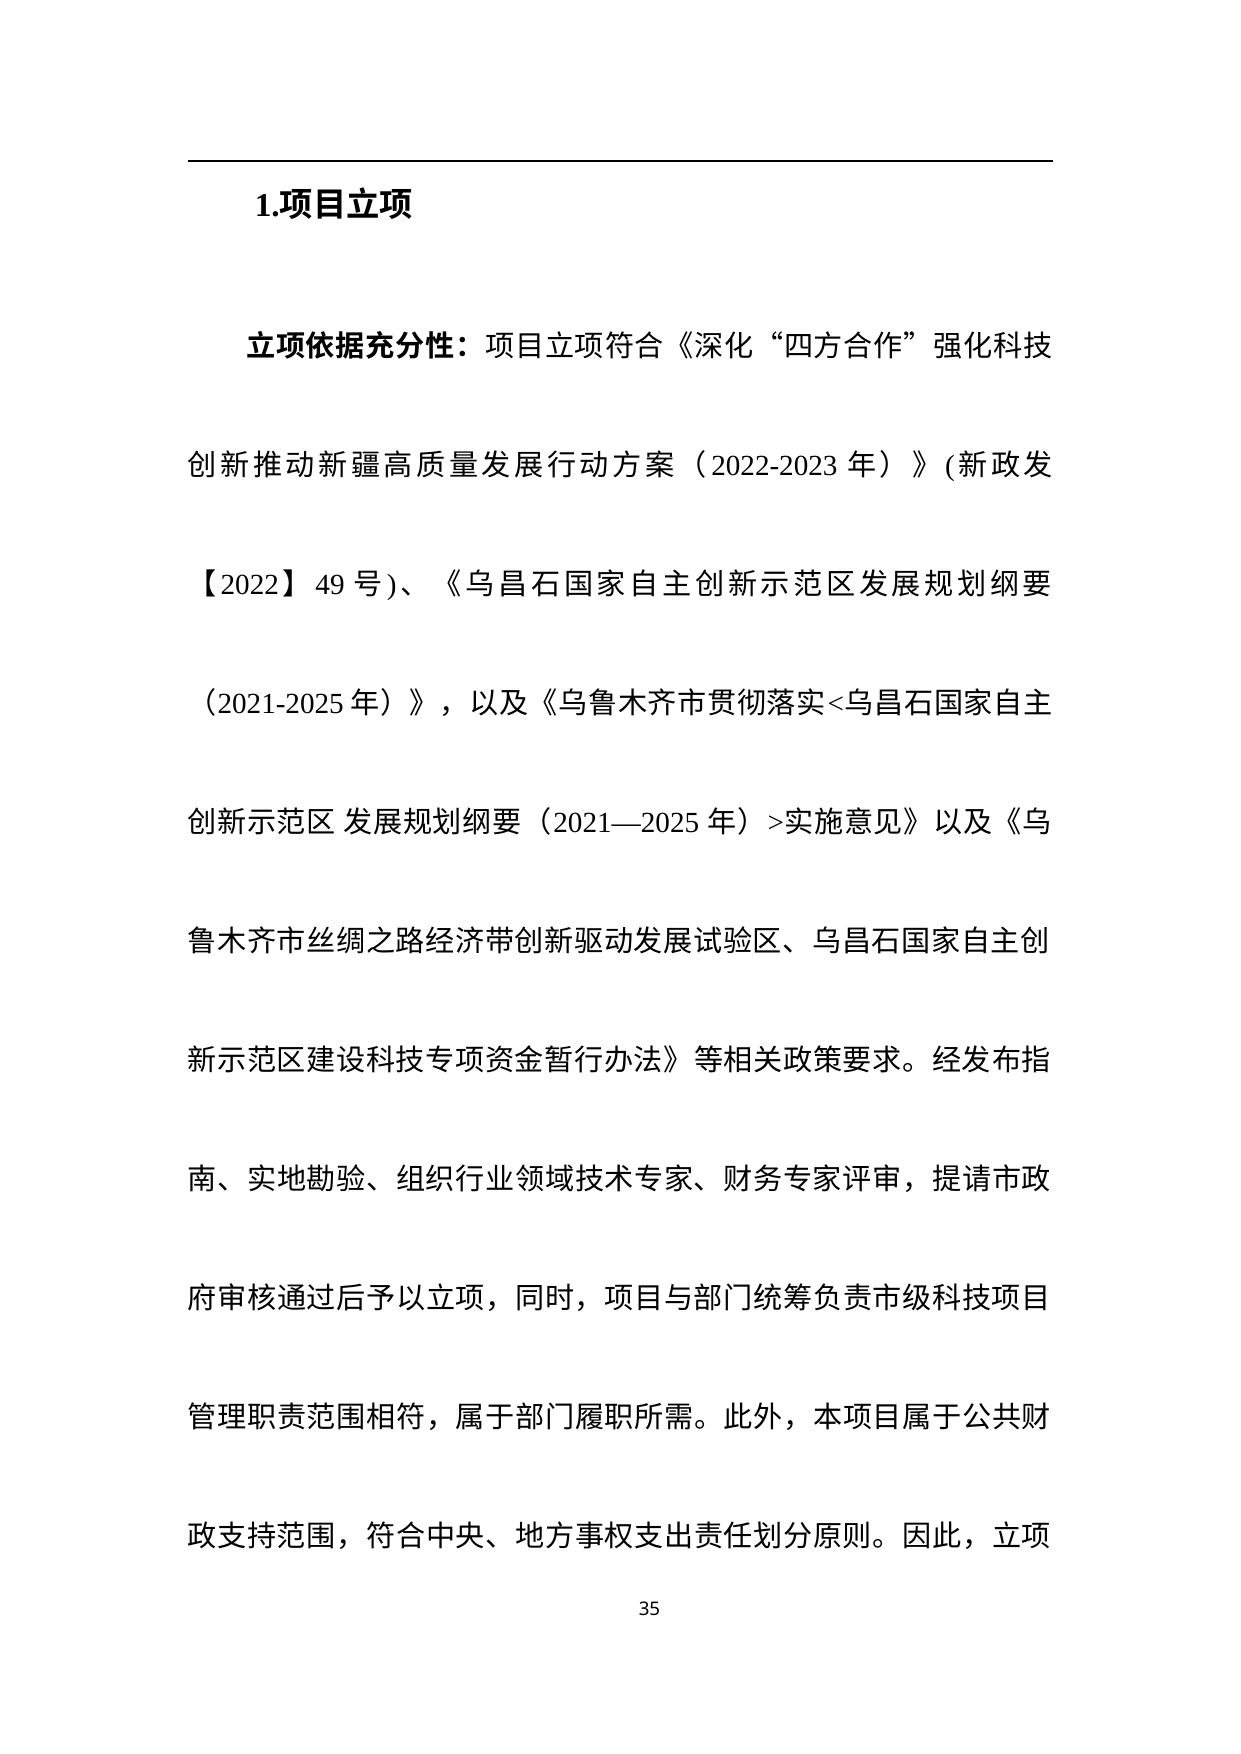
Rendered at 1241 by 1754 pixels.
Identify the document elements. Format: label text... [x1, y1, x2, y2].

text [187, 304, 1053, 1574]
subtitle 1.项目立项 [187, 162, 1053, 241]
